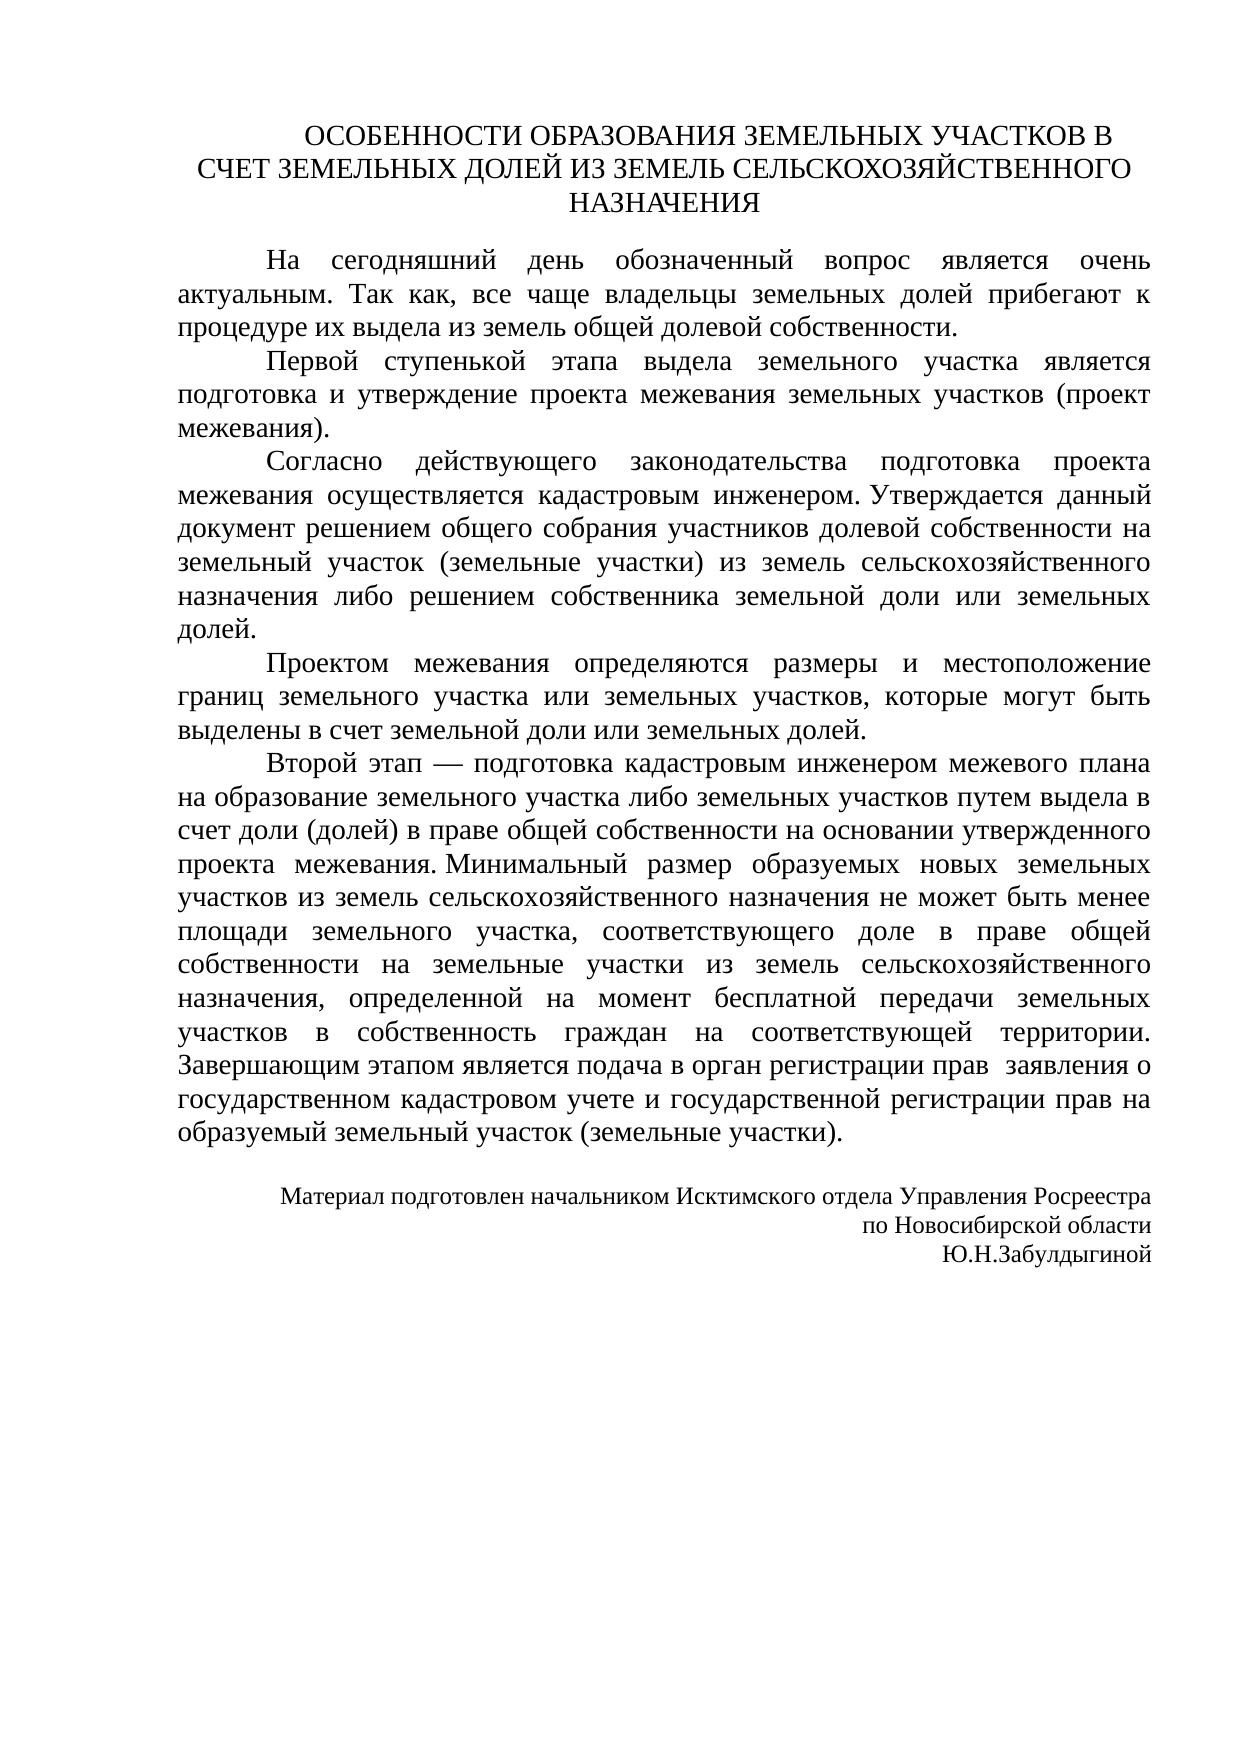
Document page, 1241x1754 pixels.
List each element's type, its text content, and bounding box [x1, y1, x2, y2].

text ОСОБЕННОСТИ ОБРАЗОВАНИЯ ЗЕМЕЛЬНЫХ УЧАСТКОВ В СЧЕТ ЗЕМЕЛЬНЫХ ДОЛЕЙ ИЗ ЗЕМЕЛЬ СЕЛЬСКОХОЗЯЙСТВЕННОГО НАЗНАЧЕНИЯ [177, 118, 1152, 219]
text Проектом межевания определяются размеры и местоположение границ земельного участка или земельных участков, которые могут быть выделены в счет земельной доли или земельных долей. [177, 645, 1152, 745]
text Второй этап — подготовка кадастровым инженером межевого плана на образование земельного участка либо земельных участков путем выдела в счет доли (долей) в праве общей собственности на основании утвержденного проекта межевания. Минимальный размер образуемых новых земельных участков из земель сельскохозяйственного назначения не может быть менее площади земельного участка, соответствующего доле в праве общей собственности на земельные участки из земель сельскохозяйственного назначения, определенной на момент бесплатной передачи земельных участков в собственность граждан на соответствующей территории. Завершающим этапом является подача в орган регистрации прав заявления о государственном кадастровом учете и государственной регистрации прав на образуемый земельный участок (земельные участки). [177, 745, 1152, 1148]
text Материал подготовлен начальником Исктимского отдела Управления Росреестра по Новосибирской области [177, 1181, 1152, 1239]
text Согласно действующего законодательства подготовка проекта межевания осуществляется кадастровым инженером. Утверждается данный документ решением общего собрания участников долевой собственности на земельный участок (земельные участки) из земель сельскохозяйственного назначения либо решением собственника земельной доли или земельных долей. [177, 443, 1152, 645]
text Первой ступенькой этапа выдела земельного участка является подготовка и утверждение проекта межевания земельных участков (проект межевания). [177, 343, 1152, 443]
text Ю.Н.Забулдыгиной [177, 1239, 1152, 1268]
text На сегодняшний день обозначенный вопрос является очень актуальным. Так как, все чаще владельцы земельных долей прибегают к процедуре их выдела из земель общей долевой собственности. [177, 242, 1152, 343]
